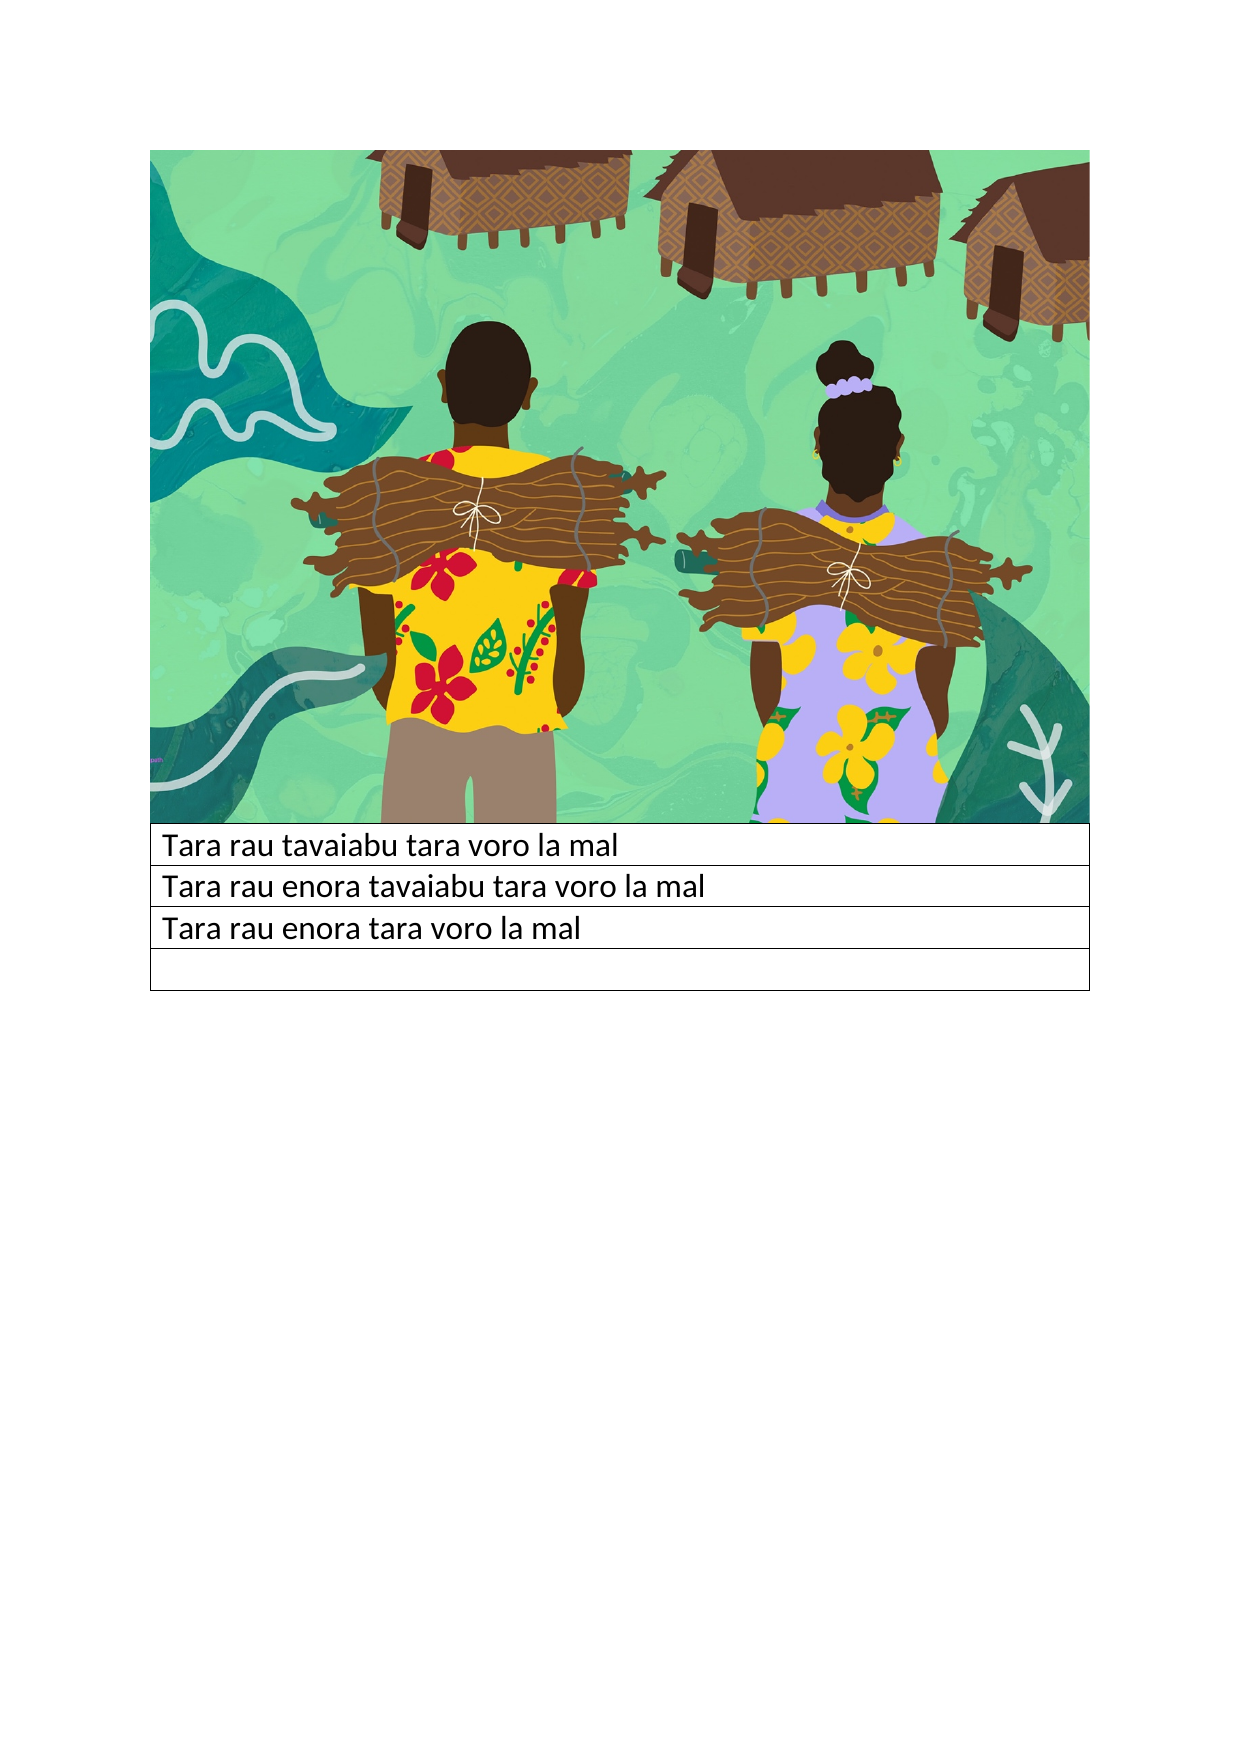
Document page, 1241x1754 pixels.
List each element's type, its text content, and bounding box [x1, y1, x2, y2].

picture [150, 150, 1090, 823]
table_cell Tara rau enora tara voro la mal [151, 907, 1089, 948]
table_cell [151, 949, 1089, 990]
table_cell Tara rau enora tavaiabu tara voro la mal [151, 866, 1089, 906]
table_header Tara rau tavaiabu tara voro la mal [151, 824, 1089, 864]
